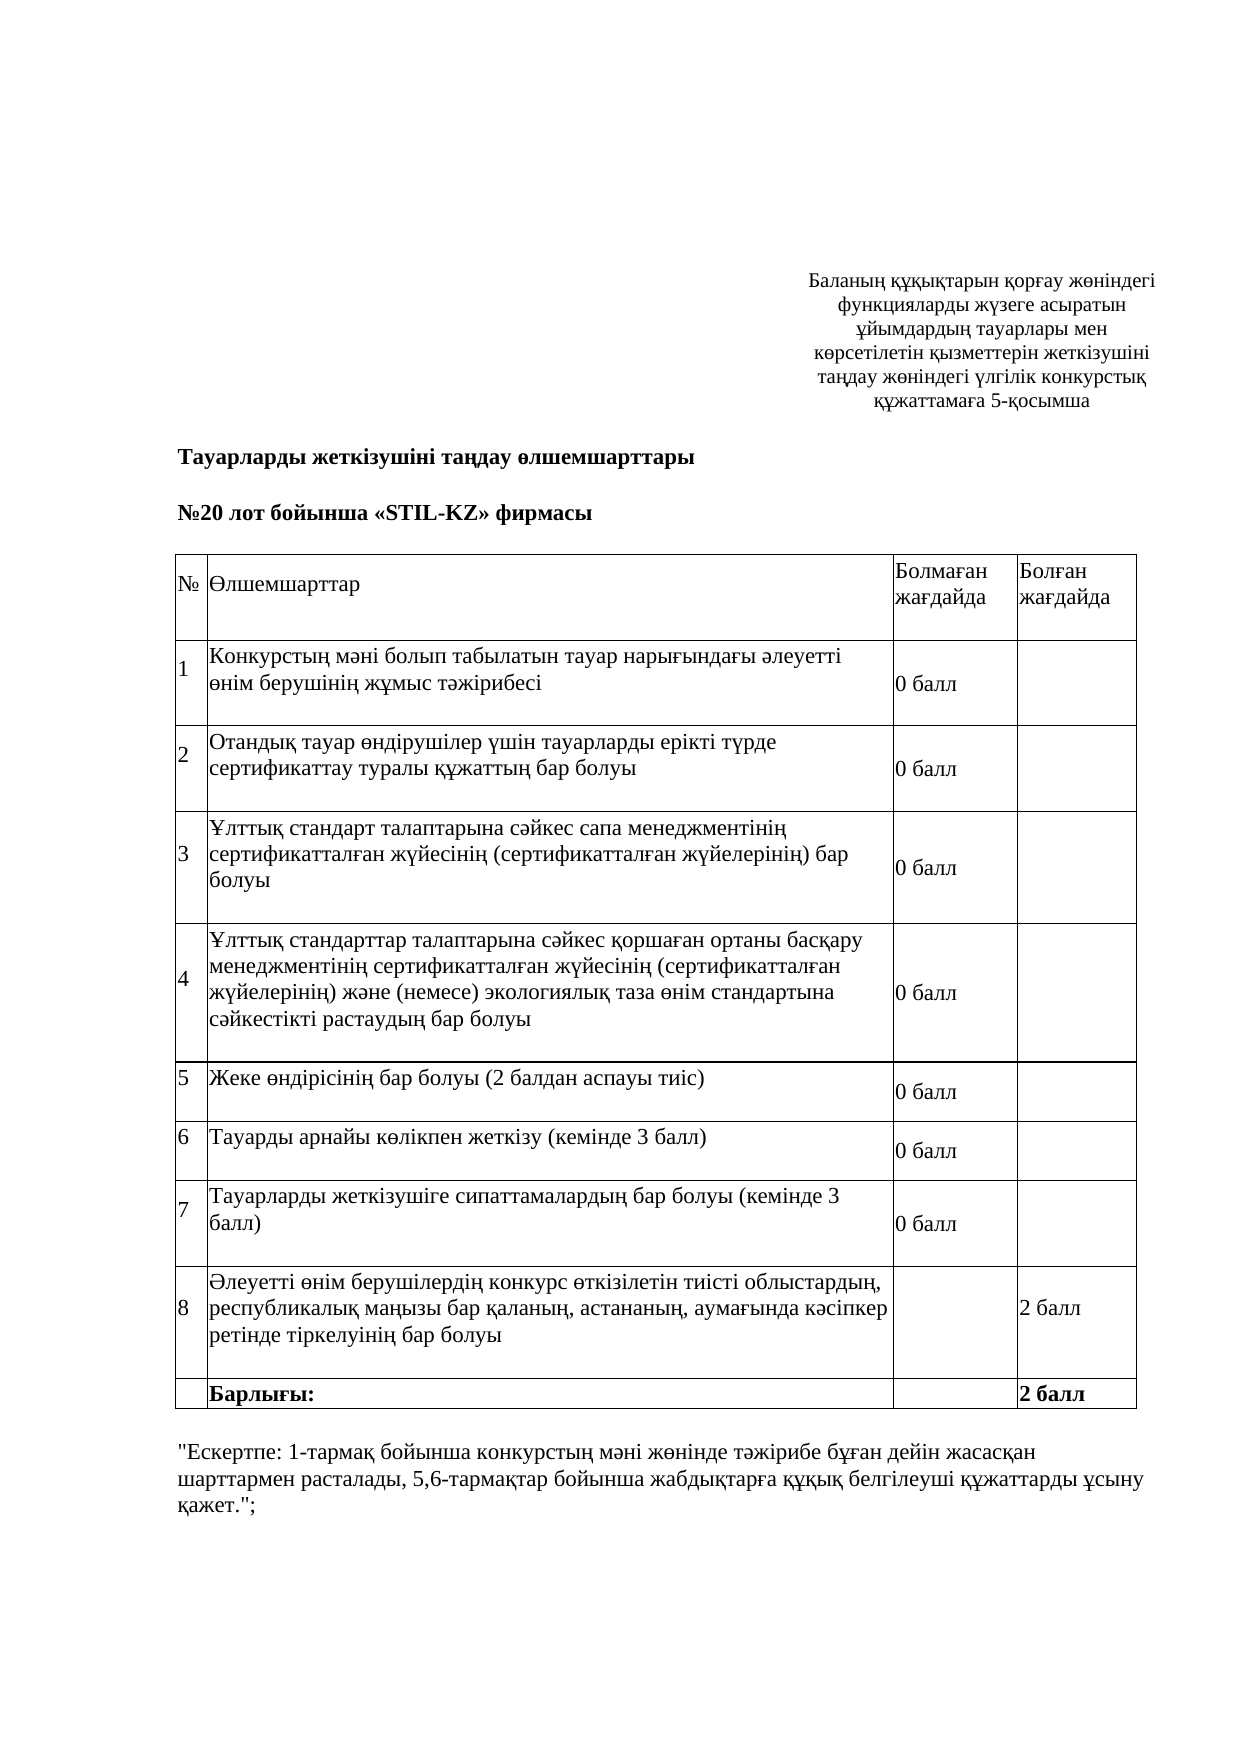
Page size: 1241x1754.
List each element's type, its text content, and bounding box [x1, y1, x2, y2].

table_cell [894, 1267, 1017, 1377]
table_cell [1018, 1063, 1136, 1121]
table_cell 3 [176, 812, 207, 923]
table_cell Әлеуетті өнім берушілердің конкурс өткізілетін тиісті облыстардың, республикалық маңызы бар қаланың, астананың, аумағында кәсіпкер ретінде тіркелуінің бар болуы [208, 1267, 893, 1377]
table_cell 0 балл [894, 641, 1017, 725]
table_cell 5 [176, 1063, 207, 1121]
table_cell 6 [176, 1122, 207, 1180]
table_cell Барлығы: [208, 1379, 893, 1408]
table_cell [1018, 1122, 1136, 1180]
table_cell 0 балл [894, 1181, 1017, 1266]
table_cell [1018, 812, 1136, 923]
table_cell [1018, 641, 1136, 725]
table_cell 8 [176, 1267, 207, 1377]
table_cell Тауарды арнайы көлікпен жеткізу (кемінде 3 балл) [208, 1122, 893, 1180]
table_header № [176, 555, 207, 640]
table_cell 0 балл [894, 812, 1017, 923]
table_cell Ұлттық стандарт талаптарына сәйкес сапа менеджментінің сертификатталған жүйесінің (сертификатталған жүйелерінің) бар болуы [208, 812, 893, 923]
table_cell Ұлттық стандарттар талаптарына сәйкес қоршаған ортаны басқару менеджментінің сертификатталған жүйесінің (сертификатталған жүйелерінің) және (немесе) экологиялық таза өнім стандартына сәйкестікті растаудың бар болуы [208, 924, 893, 1061]
table_cell 2 [176, 726, 207, 811]
table_cell [1018, 726, 1136, 811]
table_cell 2 балл [1018, 1267, 1136, 1377]
table_cell 0 балл [894, 1063, 1017, 1121]
table_cell Тауарларды жеткізушіге сипаттамалардың бар болуы (кемінде 3 балл) [208, 1181, 893, 1266]
table_cell 1 [176, 641, 207, 725]
table_cell 4 [176, 924, 207, 1061]
table_cell Жеке өндірісінің бар болуы (2 балдан аспауы тиіс) [208, 1063, 893, 1121]
text "Ескертпе: 1-тармақ бойынша конкурстың мәні жөнінде тәжірибе бұған дейін жасасқан шарттармен расталады, 5,6-тармақтар бойынша жабдықтарға құқық белгілеуші құжаттарды ұсыну қажет."; [177, 1438, 1152, 1517]
table_cell [1018, 924, 1136, 1061]
table_cell 0 балл [894, 1122, 1017, 1180]
table_cell [176, 1379, 207, 1408]
table_header Өлшемшарттар [208, 555, 893, 640]
subtitle №20 лот бойынша «STIL-KZ» фирмасы [177, 499, 1152, 525]
table_cell [894, 1379, 1017, 1408]
table_cell [1018, 1181, 1136, 1266]
table_cell Отандық тауар өндірушілер үшін тауарларды ерікті түрде сертификаттау туралы құжаттың бар болуы [208, 726, 893, 811]
table_cell Конкурстың мәні болып табылатын тауар нарығындағы әлеуетті өнім берушінің жұмыс тәжірибесі [208, 641, 893, 725]
table_header Болмаған жағдайда [894, 555, 1017, 640]
table_cell 0 балл [894, 726, 1017, 811]
table_cell 7 [176, 1181, 207, 1266]
table_cell 0 балл [894, 924, 1017, 1061]
table_header Болған жағдайда [1018, 555, 1136, 640]
table_header Баланың құқықтарын қорғау жөніндегі функцияларды жүзеге асыратын ұйымдардың тауарлары мен көрсетілетін қызметтерін жеткізушіні таңдау жөніндегі үлгілік конкурстық құжаттамаға 5-қосымша [801, 266, 1163, 414]
table_cell 2 балл [1018, 1379, 1136, 1408]
subtitle Тауарларды жеткізушіні таңдау өлшемшарттары [177, 443, 1152, 469]
